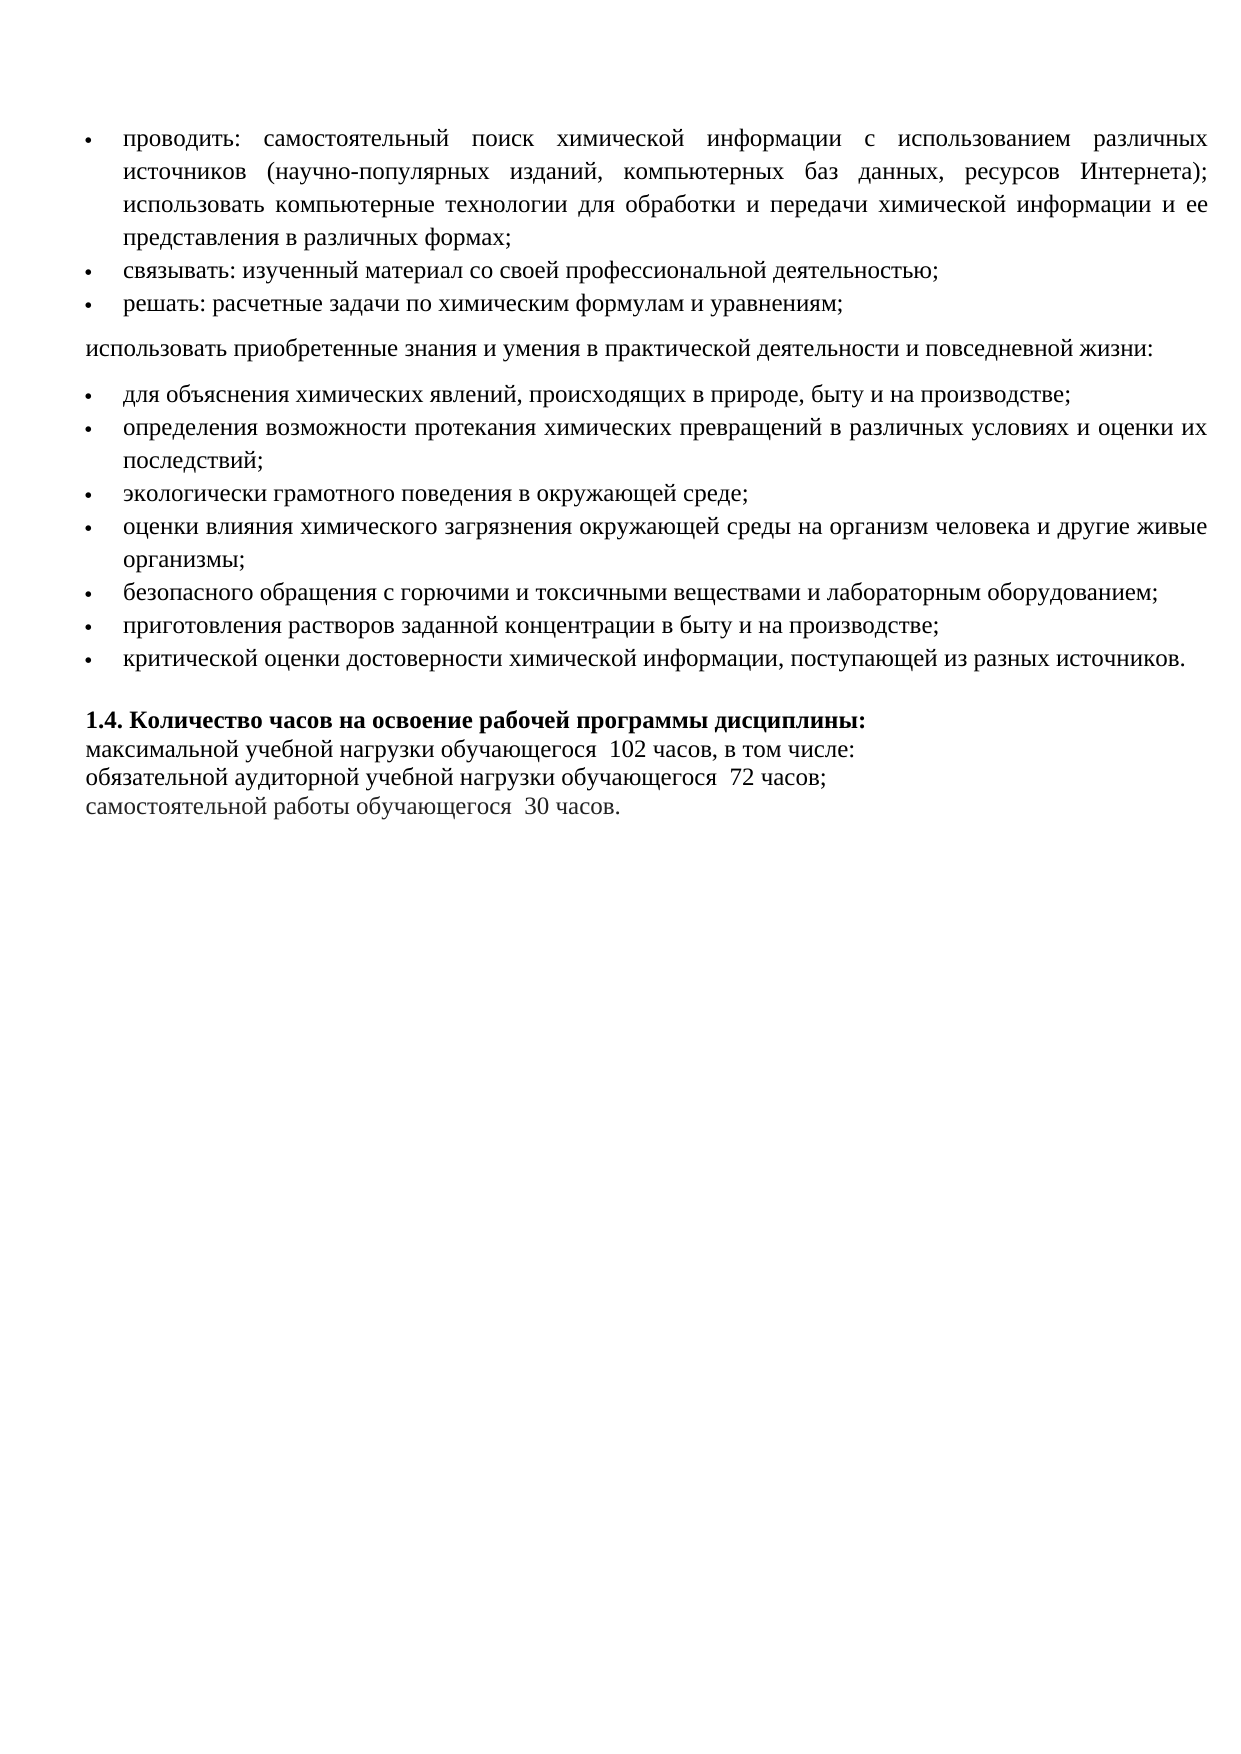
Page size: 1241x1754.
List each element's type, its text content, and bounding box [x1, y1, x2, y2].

list оценки влияния химического загрязнения окружающей среды на организм человека и другие живые организмы; [85, 511, 1209, 573]
list приготовления растворов заданной концентрации в быту и на производстве; [85, 610, 1209, 639]
text 1.4. Количество часов на освоение рабочей программы дисциплины: [85, 705, 1209, 734]
text максимальной учебной нагрузки обучающегося 102 часов, в том числе: [85, 734, 1209, 762]
list связывать: изученный материал со своей профессиональной деятельностью; [85, 255, 1209, 284]
text использовать приобретенные знания и умения в практической деятельности и повседневной жизни: [85, 333, 1209, 362]
list проводить: самостоятельный поиск химической информации с использованием различных источников (научно-популярных изданий, компьютерных баз данных, ресурсов Интернета); использовать компьютерные технологии для обработки и передачи химической информации и ее представления в различных формах; [85, 123, 1209, 251]
list решать: расчетные задачи по химическим формулам и уравнениям; [85, 288, 1209, 317]
text обязательной аудиторной учебной нагрузки обучающегося 72 часов; [85, 762, 1209, 791]
text самостоятельной работы обучающегося 30 часов. [85, 791, 1209, 820]
list безопасного обращения с горючими и токсичными веществами и лабораторным оборудованием; [85, 577, 1209, 606]
list для объяснения химических явлений, происходящих в природе, быту и на производстве; [85, 379, 1209, 408]
list критической оценки достоверности химической информации, поступающей из разных источников. [85, 643, 1209, 672]
list определения возможности протекания химических превращений в различных условиях и оценки их последствий; [85, 412, 1209, 474]
list экологически грамотного поведения в окружающей среде; [85, 478, 1209, 507]
